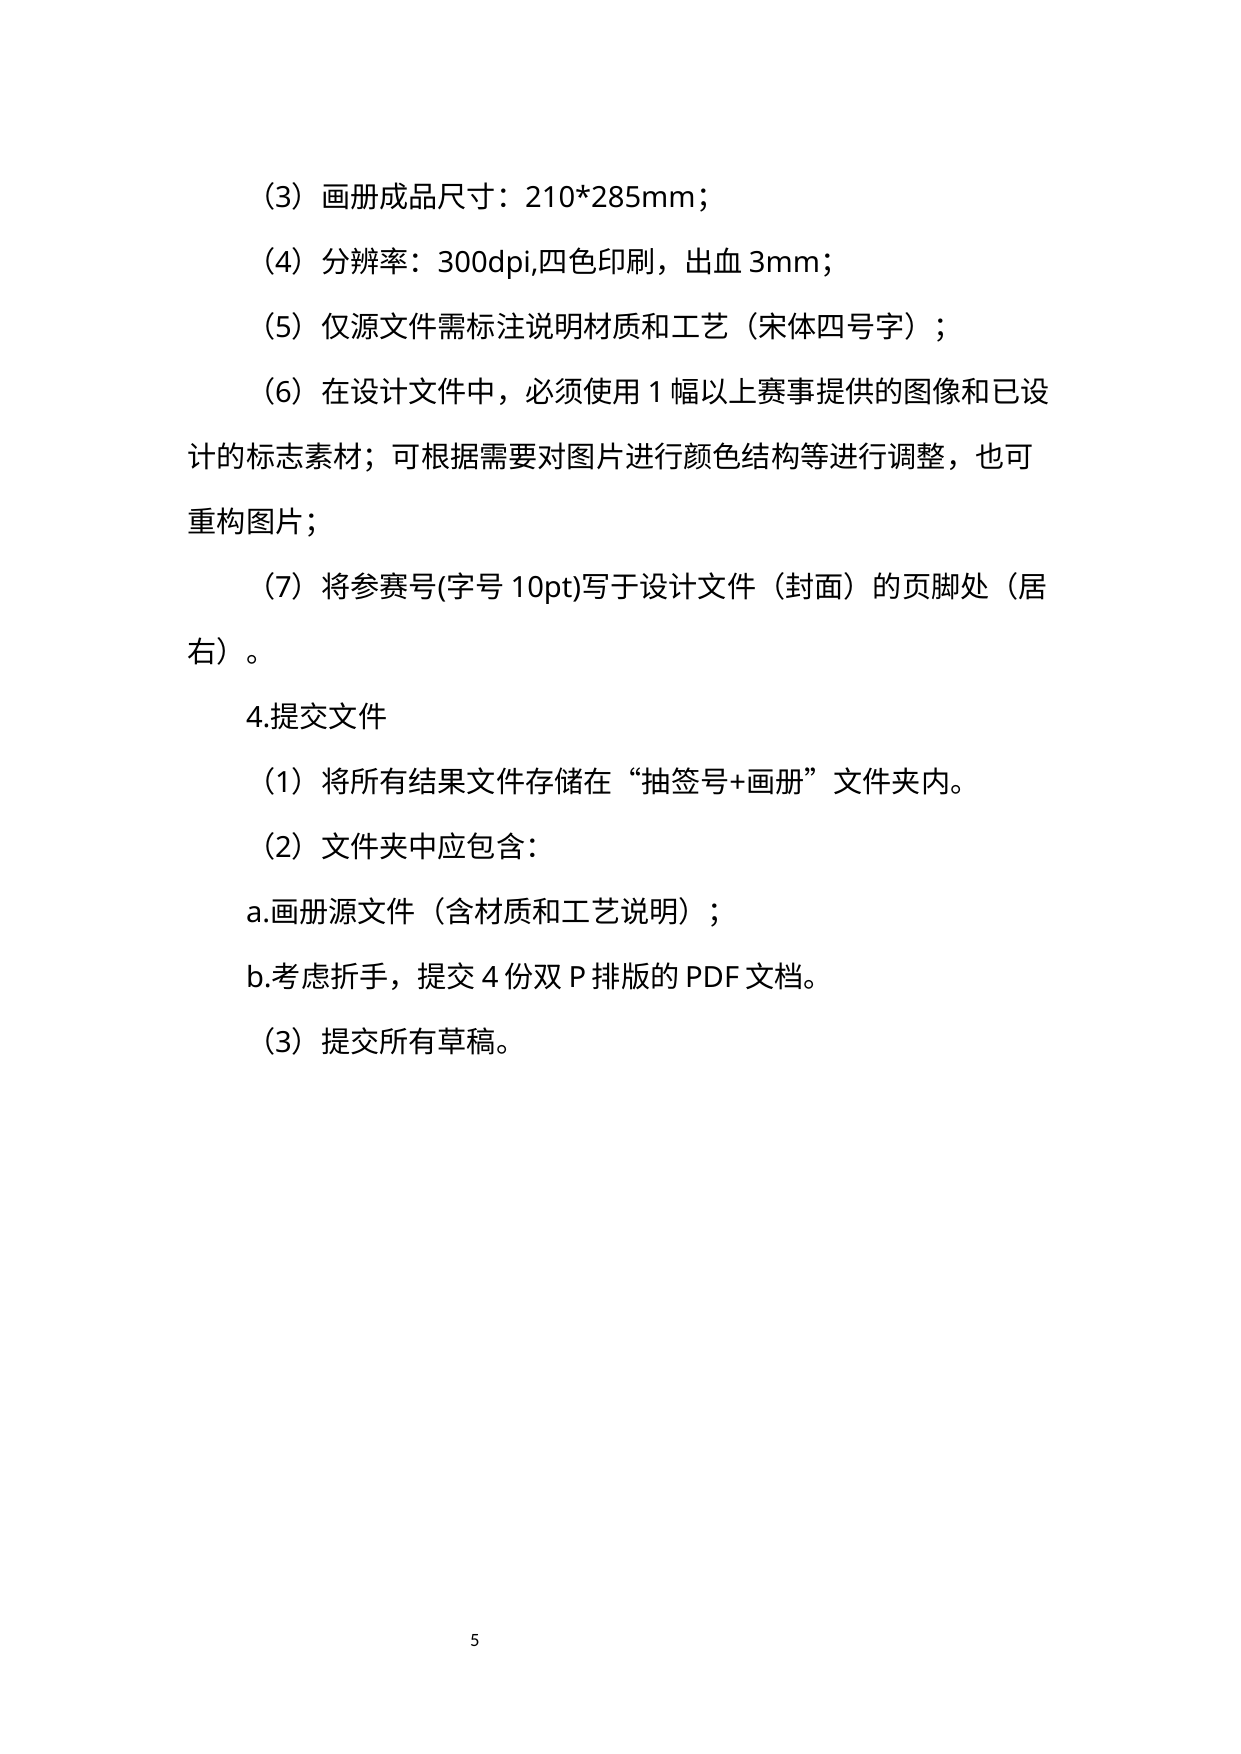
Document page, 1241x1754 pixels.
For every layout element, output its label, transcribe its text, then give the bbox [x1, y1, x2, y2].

text （4）分辨率：300dpi,四色印刷，出血3mm； [187, 227, 1053, 292]
text （2）文件夹中应包含： [187, 812, 1053, 877]
text （1）将所有结果文件存储在“抽签号+画册”文件夹内。 [187, 747, 1053, 812]
text （3）提交所有草稿。 [187, 1007, 1053, 1072]
text （3）画册成品尺寸：210*285mm； [187, 162, 1053, 227]
text b.考虑折手，提交4份双P排版的PDF文档。 [187, 942, 1053, 1007]
text （6）在设计文件中，必须使用1幅以上赛事提供的图像和已设计的标志素材；可根据需要对图片进行颜色结构等进行调整，也可重构图片； [187, 357, 1053, 552]
text （7）将参赛号(字号10pt)写于设计文件（封面）的页脚处（居右）。 [187, 552, 1053, 682]
text 4.提交文件 [187, 682, 1053, 747]
text （5）仅源文件需标注说明材质和工艺（宋体四号字）； [187, 292, 1053, 357]
text a.画册源文件（含材质和工艺说明）； [187, 877, 1053, 942]
